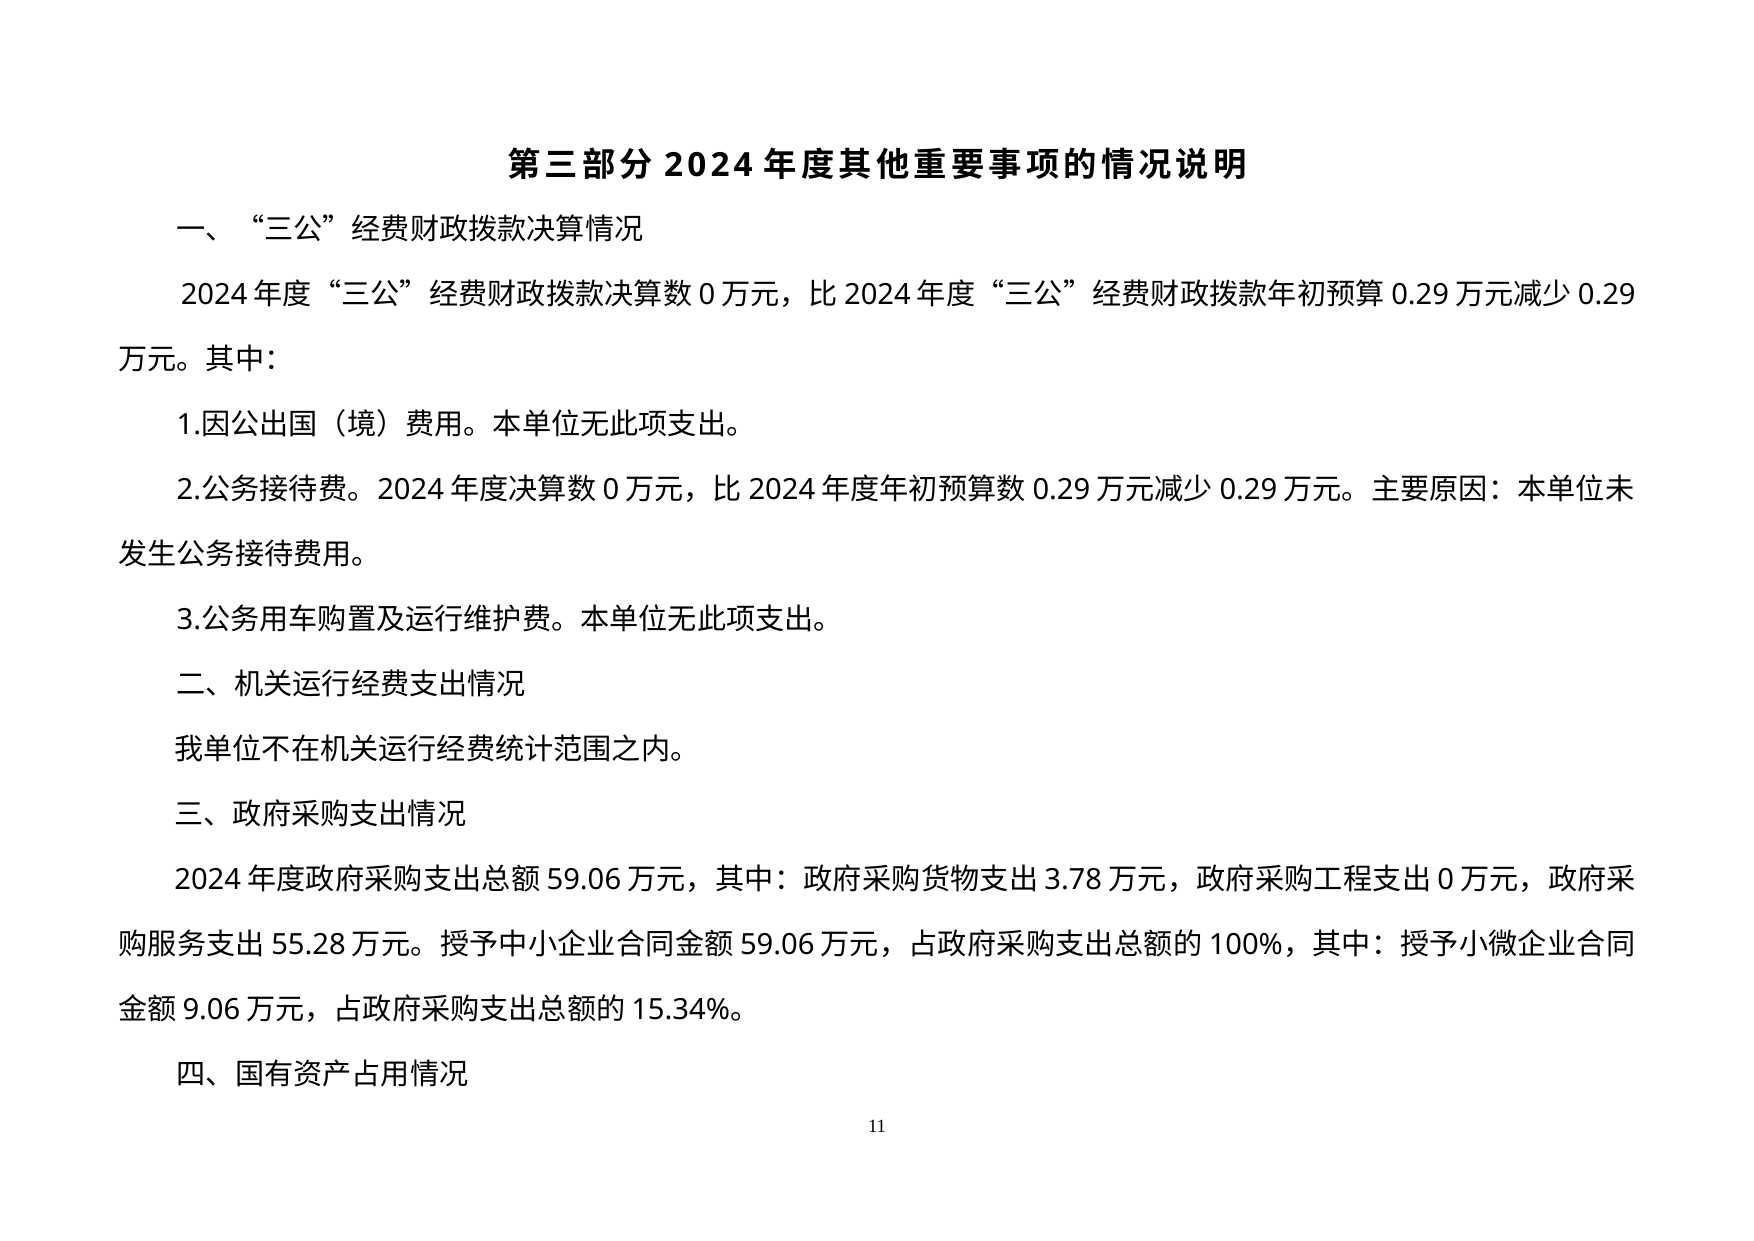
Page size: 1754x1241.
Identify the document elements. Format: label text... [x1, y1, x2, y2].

text 3.公务用车购置及运行维护费。本单位无此项支出。 [118, 584, 1636, 649]
text 2024年度政府采购支出总额59.06万元，其中：政府采购货物支出3.78万元，政府采购工程支出0万元，政府采购服务支出55.28万元。授予中小企业合同金额59.06万元，占政府采购支出总额的100%，其中：授予小微企业合同金额9.06万元，占政府采购支出总额的15.34%。 [118, 844, 1636, 1039]
text 2024年度“三公”经费财政拨款决算数0万元，比2024年度“三公”经费财政拨款年初预算0.29万元减少0.29万元。其中： [118, 259, 1636, 389]
text 二、机关运行经费支出情况 [118, 649, 1636, 714]
text 第三部分2024年度其他重要事项的情况说明 [118, 129, 1636, 194]
text 1.因公出国（境）费用。本单位无此项支出。 [118, 389, 1636, 454]
text 一、“三公”经费财政拨款决算情况 [118, 194, 1636, 259]
text 我单位不在机关运行经费统计范围之内。 [118, 714, 1636, 779]
text 2.公务接待费。2024年度决算数0万元，比2024年度年初预算数0.29万元减少0.29万元。主要原因：本单位未发生公务接待费用。 [118, 454, 1636, 584]
text 三、政府采购支出情况 [174, 779, 1636, 844]
text 四、国有资产占用情况 [118, 1039, 1636, 1104]
